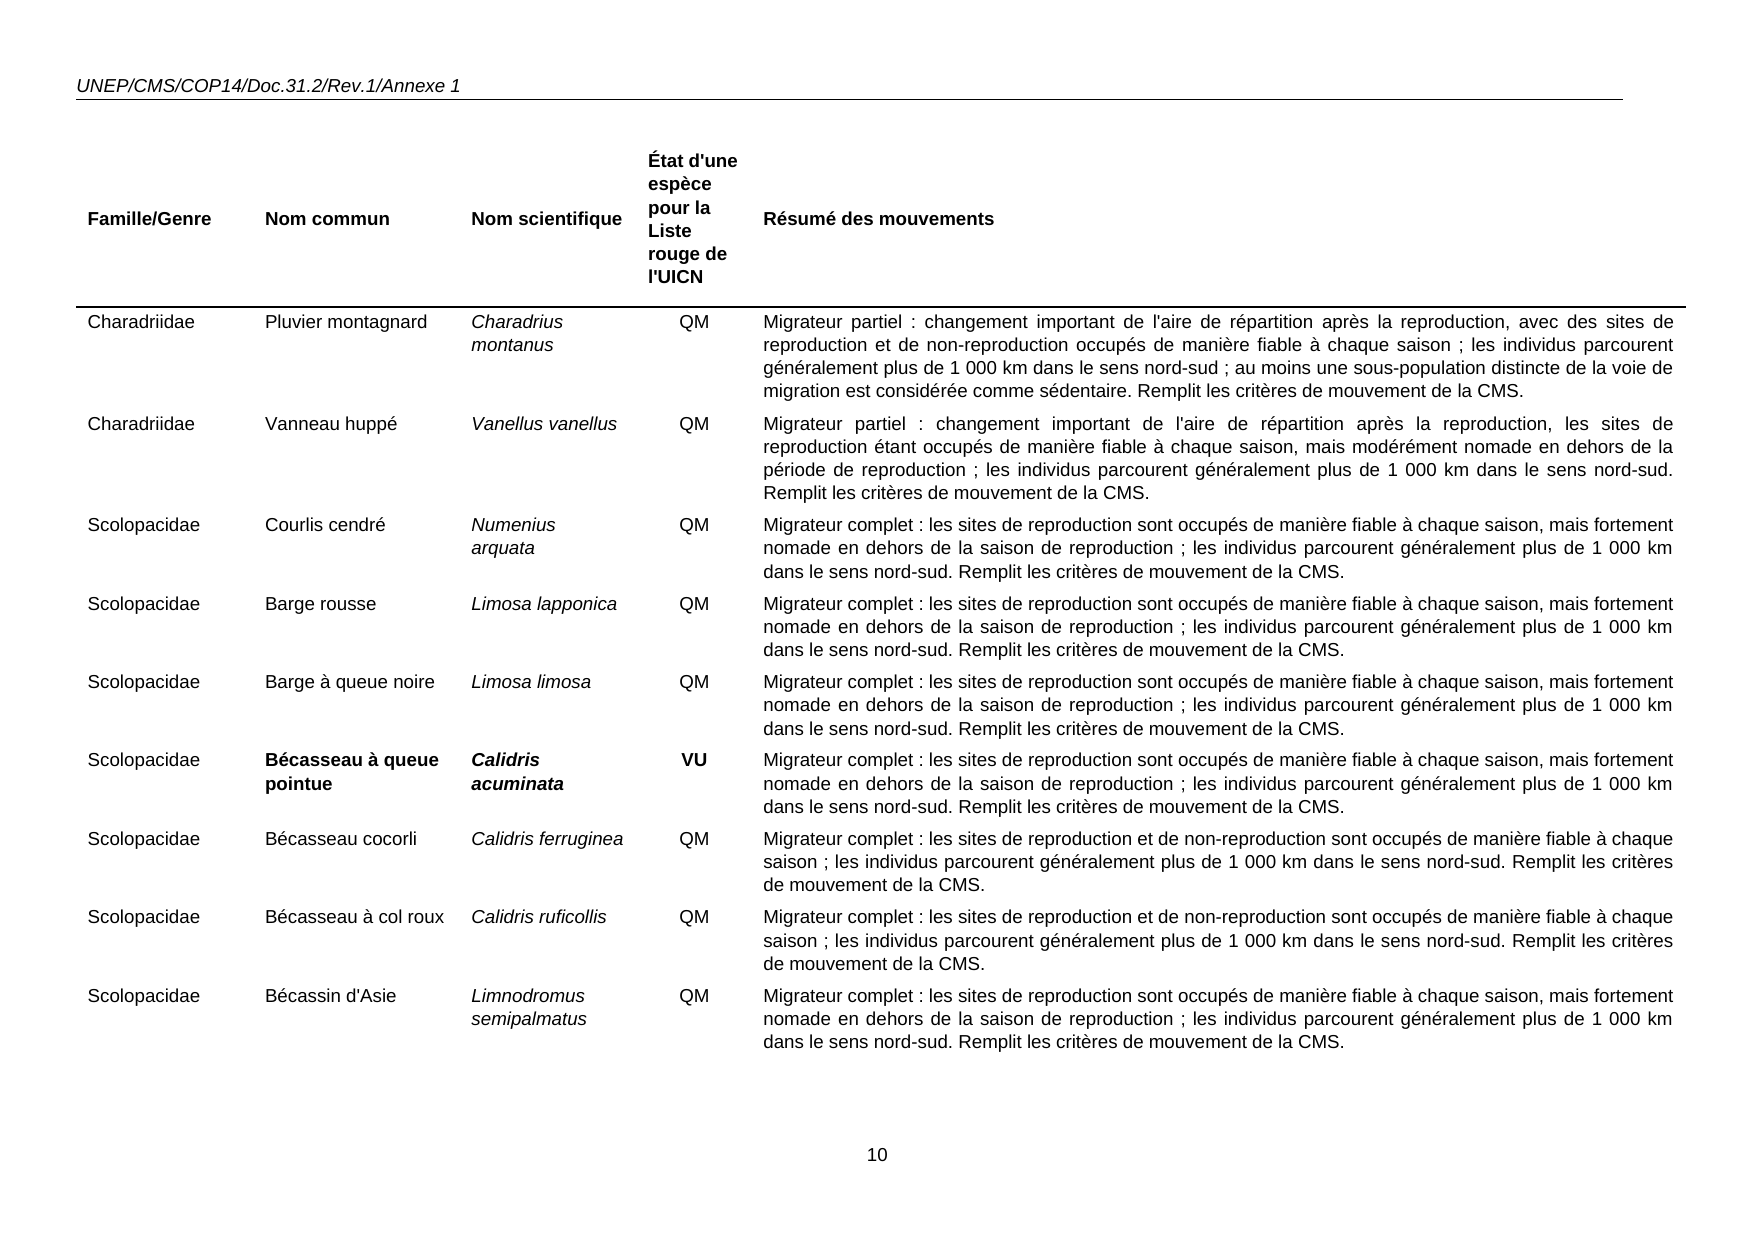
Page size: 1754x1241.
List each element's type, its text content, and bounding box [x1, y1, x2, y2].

table_cell Limosa limosa [460, 667, 637, 745]
table_cell Bécasseau à col roux [254, 902, 460, 980]
table_header État d'une espèce pour la Liste rouge de l'UICN [637, 150, 752, 306]
table_cell Migrateur complet : les sites de reproduction sont occupés de manière fiable à chaque saison, mais fortement nomade en dehors de la saison de reproduction ; les individus parcourent généralement plus de 1 000 km dans le sens nord-sud. Remplit les critères de mouvement de la CMS. [752, 745, 1686, 823]
table_cell Charadrius montanus [460, 308, 637, 408]
table_cell Migrateur complet : les sites de reproduction et de non-reproduction sont occupés de manière fiable à chaque saison ; les individus parcourent généralement plus de 1 000 km dans le sens nord-sud. Remplit les critères de mouvement de la CMS. [752, 902, 1686, 980]
table_cell QM [637, 902, 752, 980]
table_cell QM [637, 980, 752, 1059]
table_cell Scolopacidae [76, 667, 253, 745]
table_cell Migrateur complet : les sites de reproduction et de non-reproduction sont occupés de manière fiable à chaque saison ; les individus parcourent généralement plus de 1 000 km dans le sens nord-sud. Remplit les critères de mouvement de la CMS. [752, 824, 1686, 902]
table_cell QM [637, 510, 752, 588]
table_cell Migrateur partiel : changement important de l'aire de répartition après la reproduction, les sites de reproduction étant occupés de manière fiable à chaque saison, mais modérément nomade en dehors de la période de reproduction ; les individus parcourent généralement plus de 1 000 km dans le sens nord-sud. Remplit les critères de mouvement de la CMS. [752, 408, 1686, 510]
table_cell QM [637, 824, 752, 902]
table_cell Calidris acuminata [460, 745, 637, 823]
table_cell QM [637, 667, 752, 745]
table_header Famille/Genre [76, 150, 253, 306]
table_header Nom scientifique [460, 150, 637, 306]
table_cell Pluvier montagnard [254, 308, 460, 408]
table_cell Scolopacidae [76, 510, 253, 588]
table_cell Courlis cendré [254, 510, 460, 588]
table_cell Migrateur complet : les sites de reproduction sont occupés de manière fiable à chaque saison, mais fortement nomade en dehors de la saison de reproduction ; les individus parcourent généralement plus de 1 000 km dans le sens nord-sud. Remplit les critères de mouvement de la CMS. [752, 588, 1686, 667]
table_cell Vanellus vanellus [460, 408, 637, 510]
table_cell Scolopacidae [76, 980, 253, 1059]
table_cell Calidris ferruginea [460, 824, 637, 902]
table_header Nom commun [254, 150, 460, 306]
table_cell Scolopacidae [76, 902, 253, 980]
table_cell VU [637, 745, 752, 823]
table_cell Scolopacidae [76, 745, 253, 823]
table_cell QM [637, 408, 752, 510]
table_cell Migrateur partiel : changement important de l'aire de répartition après la reproduction, avec des sites de reproduction et de non-reproduction occupés de manière fiable à chaque saison ; les individus parcourent généralement plus de 1 000 km dans le sens nord-sud ; au moins une sous-population distincte de la voie de migration est considérée comme sédentaire. Remplit les critères de mouvement de la CMS. [752, 308, 1686, 408]
table_cell Migrateur complet : les sites de reproduction sont occupés de manière fiable à chaque saison, mais fortement nomade en dehors de la saison de reproduction ; les individus parcourent généralement plus de 1 000 km dans le sens nord-sud. Remplit les critères de mouvement de la CMS. [752, 667, 1686, 745]
table_cell Bécasseau à queue pointue [254, 745, 460, 823]
table_cell Charadriidae [76, 308, 253, 408]
table_cell Limosa lapponica [460, 588, 637, 667]
table_cell Calidris ruficollis [460, 902, 637, 980]
table_cell Charadriidae [76, 408, 253, 510]
table_cell QM [637, 308, 752, 408]
table_cell Numenius arquata [460, 510, 637, 588]
table_cell QM [637, 588, 752, 667]
table_cell Vanneau huppé [254, 408, 460, 510]
table_cell Scolopacidae [76, 824, 253, 902]
table_cell Barge à queue noire [254, 667, 460, 745]
table_cell Scolopacidae [76, 588, 253, 667]
table_cell Barge rousse [254, 588, 460, 667]
table_cell Limnodromus semipalmatus [460, 980, 637, 1059]
table_cell Bécasseau cocorli [254, 824, 460, 902]
table_cell Bécassin d'Asie [254, 980, 460, 1059]
table_cell Migrateur complet : les sites de reproduction sont occupés de manière fiable à chaque saison, mais fortement nomade en dehors de la saison de reproduction ; les individus parcourent généralement plus de 1 000 km dans le sens nord-sud. Remplit les critères de mouvement de la CMS. [752, 980, 1686, 1059]
table_header Résumé des mouvements [752, 150, 1686, 306]
table_cell Migrateur complet : les sites de reproduction sont occupés de manière fiable à chaque saison, mais fortement nomade en dehors de la saison de reproduction ; les individus parcourent généralement plus de 1 000 km dans le sens nord-sud. Remplit les critères de mouvement de la CMS. [752, 510, 1686, 588]
